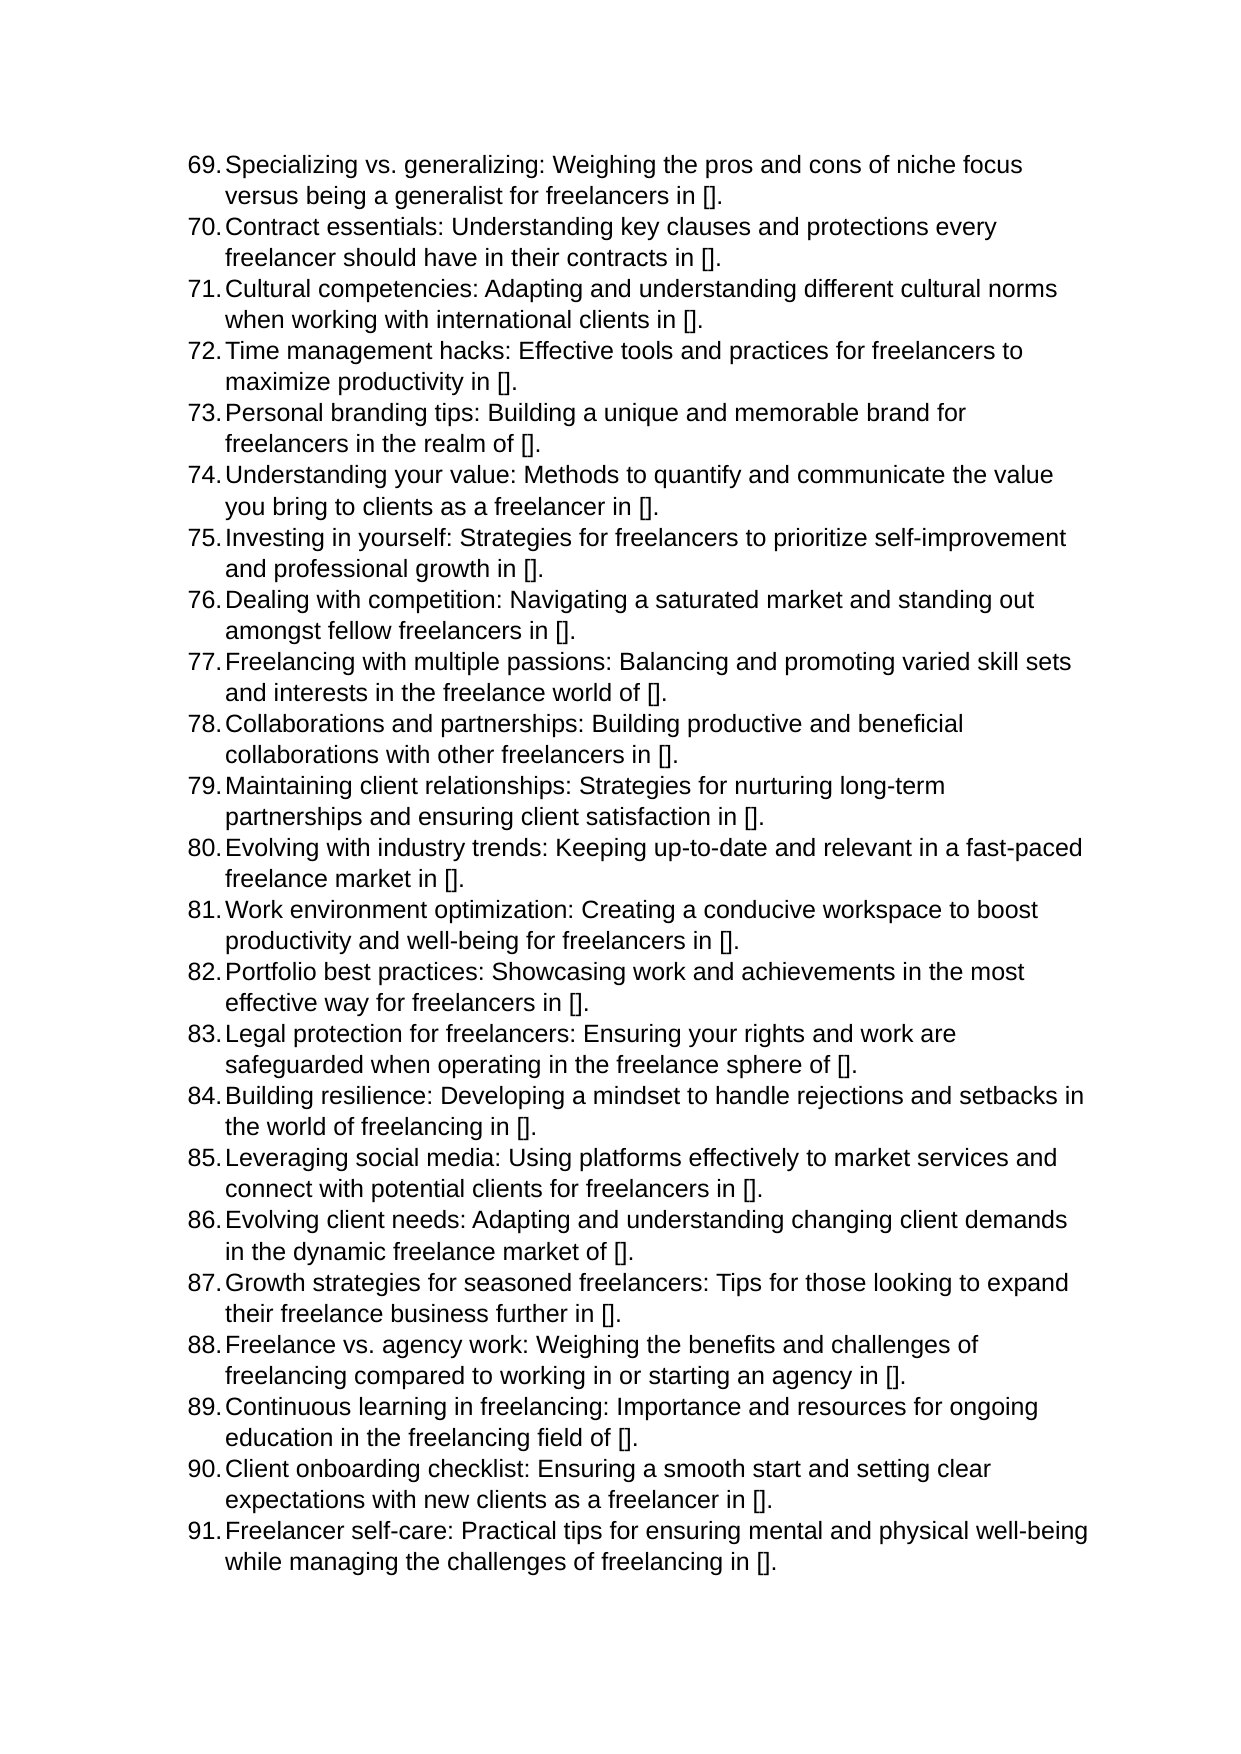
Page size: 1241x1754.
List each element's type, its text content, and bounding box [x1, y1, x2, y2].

list Freelance vs. agency work: Weighing the benefits and challenges of freelancing compared to working in or starting an agency in []. [187, 1329, 1090, 1389]
list Growth strategies for seasoned freelancers: Tips for those looking to expand their freelance business further in []. [187, 1267, 1090, 1327]
list Maintaining client relationships: Strategies for nurturing long-term partnerships and ensuring client satisfaction in []. [187, 771, 1090, 831]
list Leveraging social media: Using platforms effectively to market services and connect with potential clients for freelancers in []. [187, 1143, 1090, 1203]
list Client onboarding checklist: Ensuring a smooth start and setting clear expectations with new clients as a freelancer in []. [187, 1454, 1090, 1513]
list Continuous learning in freelancing: Importance and resources for ongoing education in the freelancing field of []. [187, 1392, 1090, 1451]
list Time management hacks: Effective tools and practices for freelancers to maximize productivity in []. [187, 336, 1090, 396]
list Collaborations and partnerships: Building productive and beneficial collaborations with other freelancers in []. [187, 709, 1090, 768]
list Investing in yourself: Strategies for freelancers to prioritize self-improvement and professional growth in []. [187, 522, 1090, 582]
list Contract essentials: Understanding key clauses and protections every freelancer should have in their contracts in []. [187, 212, 1090, 272]
list Evolving with industry trends: Keeping up-to-date and relevant in a fast-paced freelance market in []. [187, 833, 1090, 893]
list Legal protection for freelancers: Ensuring your rights and work are safeguarded when operating in the freelance sphere of []. [187, 1019, 1090, 1079]
list Freelancing with multiple passions: Balancing and promoting varied skill sets and interests in the freelance world of []. [187, 647, 1090, 706]
list Freelancer self-care: Practical tips for ensuring mental and physical well-being while managing the challenges of freelancing in []. [187, 1516, 1090, 1576]
list Personal branding tips: Building a unique and memorable brand for freelancers in the realm of []. [187, 398, 1090, 458]
list Specializing vs. generalizing: Weighing the pros and cons of niche focus versus being a generalist for freelancers in []. [187, 150, 1090, 210]
list Building resilience: Developing a mindset to handle rejections and setbacks in the world of freelancing in []. [187, 1081, 1090, 1141]
list Dealing with competition: Navigating a saturated market and standing out amongst fellow freelancers in []. [187, 584, 1090, 644]
list Portfolio best practices: Showcasing work and achievements in the most effective way for freelancers in []. [187, 957, 1090, 1017]
list Evolving client needs: Adapting and understanding changing client demands in the dynamic freelance market of []. [187, 1205, 1090, 1265]
list Understanding your value: Methods to quantify and communicate the value you bring to clients as a freelancer in []. [187, 460, 1090, 520]
list Work environment optimization: Creating a conducive workspace to boost productivity and well-being for freelancers in []. [187, 895, 1090, 955]
list Cultural competencies: Adapting and understanding different cultural norms when working with international clients in []. [187, 274, 1090, 334]
